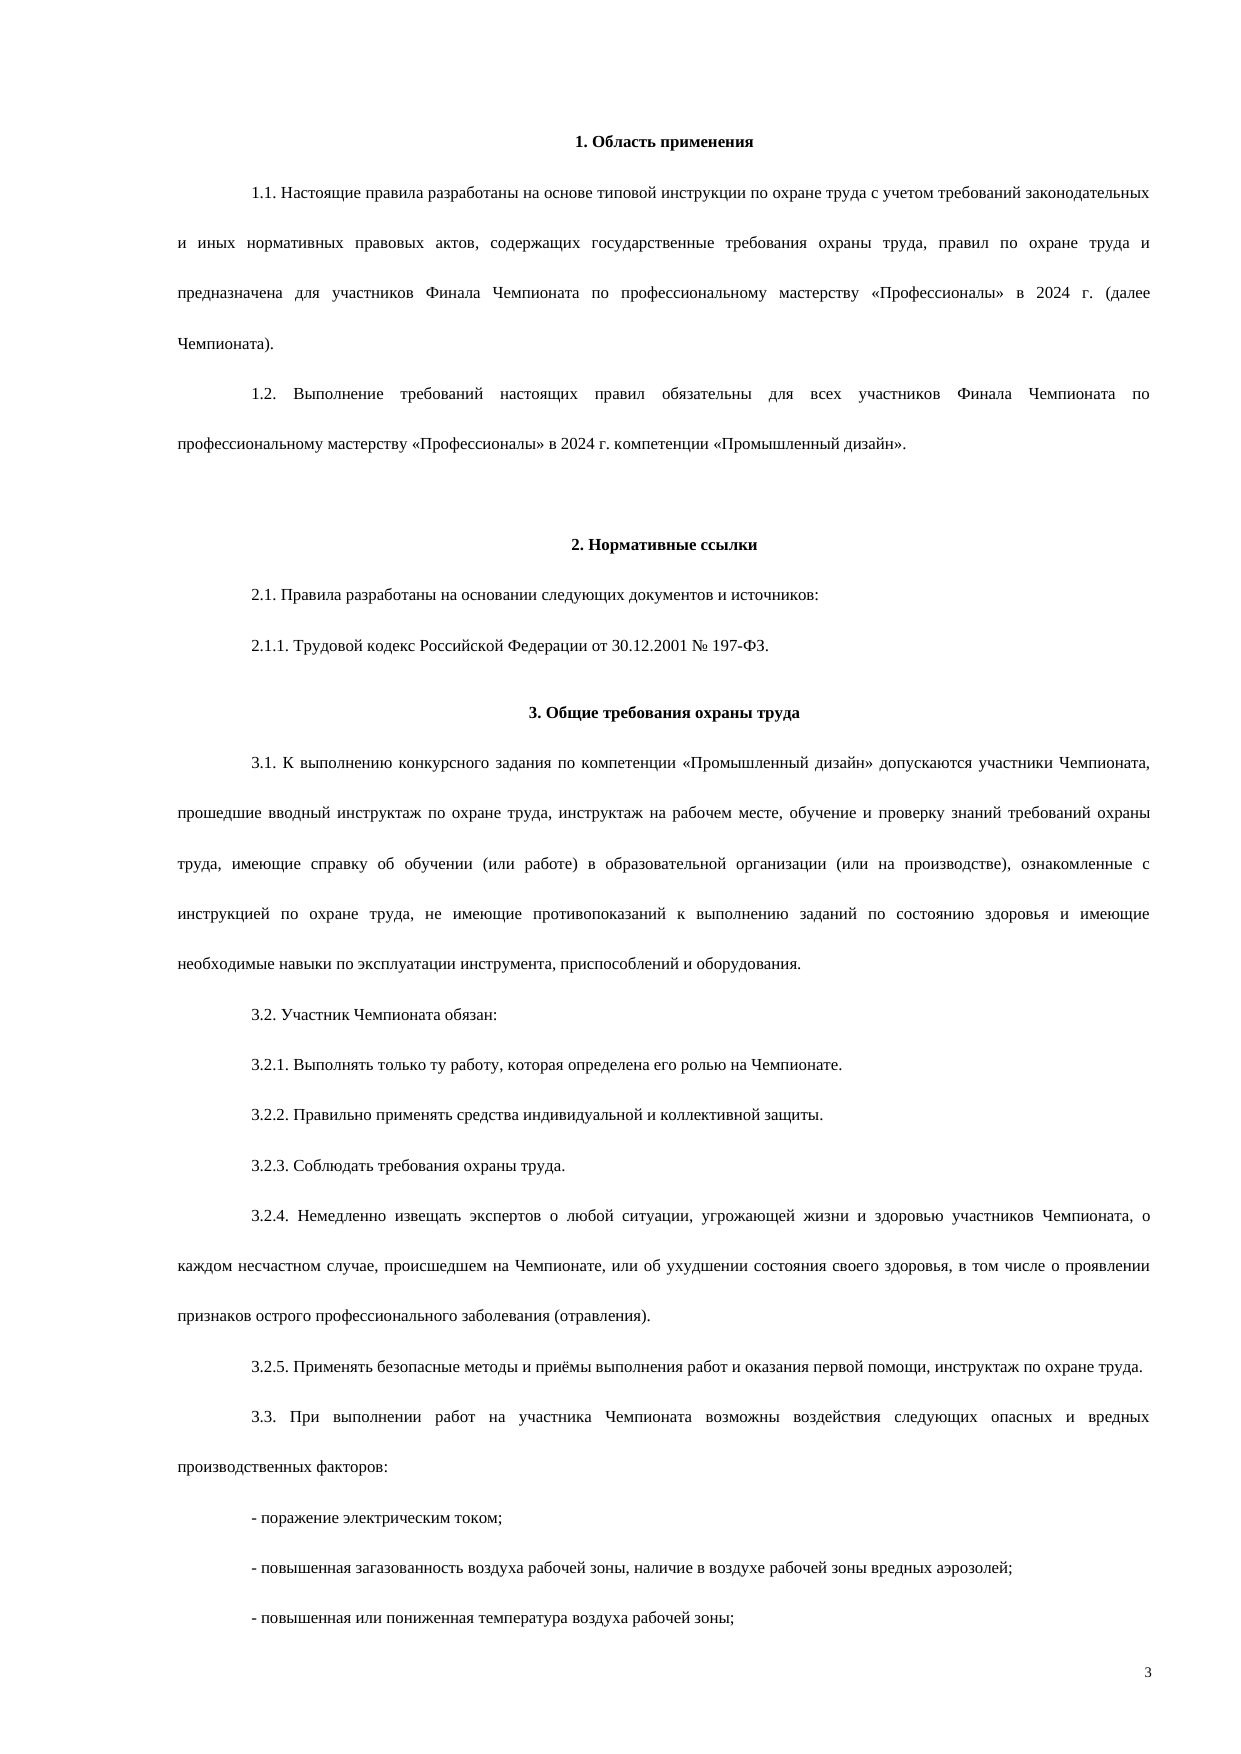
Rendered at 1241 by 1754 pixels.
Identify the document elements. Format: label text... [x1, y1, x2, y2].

text 3.3. При выполнении работ на участника Чемпионата возможны воздействия следующих опасных и вредных производственных факторов: [177, 1393, 1152, 1477]
text - поражение электрическим током; [177, 1493, 1152, 1527]
text 2.1.1. Трудовой кодекс Российской Федерации от 30.12.2001 № 197-ФЗ. [177, 621, 1152, 655]
subtitle 1. Область применения [177, 118, 1152, 152]
text 3.2.4. Немедленно извещать экспертов о любой ситуации, угрожающей жизни и здоровью участников Чемпионата, о каждом несчастном случае, происшедшем на Чемпионате, или об ухудшении состояния своего здоровья, в том числе о проявлении признаков острого профессионального заболевания (отравления). [177, 1191, 1152, 1326]
subtitle 2. Нормативные ссылки [177, 521, 1152, 554]
text 3.2.1. Выполнять только ту работу, которая определена его ролью на Чемпионате. [177, 1041, 1152, 1074]
text 3.2.5. Применять безопасные методы и приёмы выполнения работ и оказания первой помощи, инструктаж по охране труда. [177, 1342, 1152, 1376]
text 3.2.2. Правильно применять средства индивидуальной и коллективной защиты. [177, 1091, 1152, 1124]
text 3.2. Участник Чемпионата обязан: [177, 990, 1152, 1024]
text - повышенная или пониженная температура воздуха рабочей зоны; [177, 1594, 1152, 1627]
text 3.2.3. Соблюдать требования охраны труда. [177, 1141, 1152, 1175]
text 3.1. К выполнению конкурсного задания по компетенции «Промышленный дизайн» допускаются участники Чемпионата, прошедшие вводный инструктаж по охране труда, инструктаж на рабочем месте, обучение и проверку знаний требований охраны труда, имеющие справку об обучении (или работе) в образовательной организации (или на производстве), ознакомленные с инструкцией по охране труда, не имеющие противопоказаний к выполнению заданий по состоянию здоровья и имеющие необходимые навыки по эксплуатации инструмента, приспособлений и оборудования. [177, 739, 1152, 973]
text 1.1. Настоящие правила разработаны на основе типовой инструкции по охране труда с учетом требований законодательных и иных нормативных правовых актов, содержащих государственные требования охраны труда, правил по охране труда и предназначена для участников Финала Чемпионата по профессиональному мастерству «Профессионалы» в 2024 г. (далее Чемпионата). [177, 168, 1152, 353]
text 1.2. Выполнение требований настоящих правил обязательны для всех участников Финала Чемпионата по профессиональному мастерству «Профессионалы» в 2024 г. компетенции «Промышленный дизайн». [177, 370, 1152, 453]
text 2.1. Правила разработаны на основании следующих документов и источников: [177, 571, 1152, 604]
subtitle 3. Общие требования охраны труда [177, 688, 1152, 722]
text - повышенная загазованность воздуха рабочей зоны, наличие в воздухе рабочей зоны вредных аэрозолей; [177, 1544, 1152, 1577]
